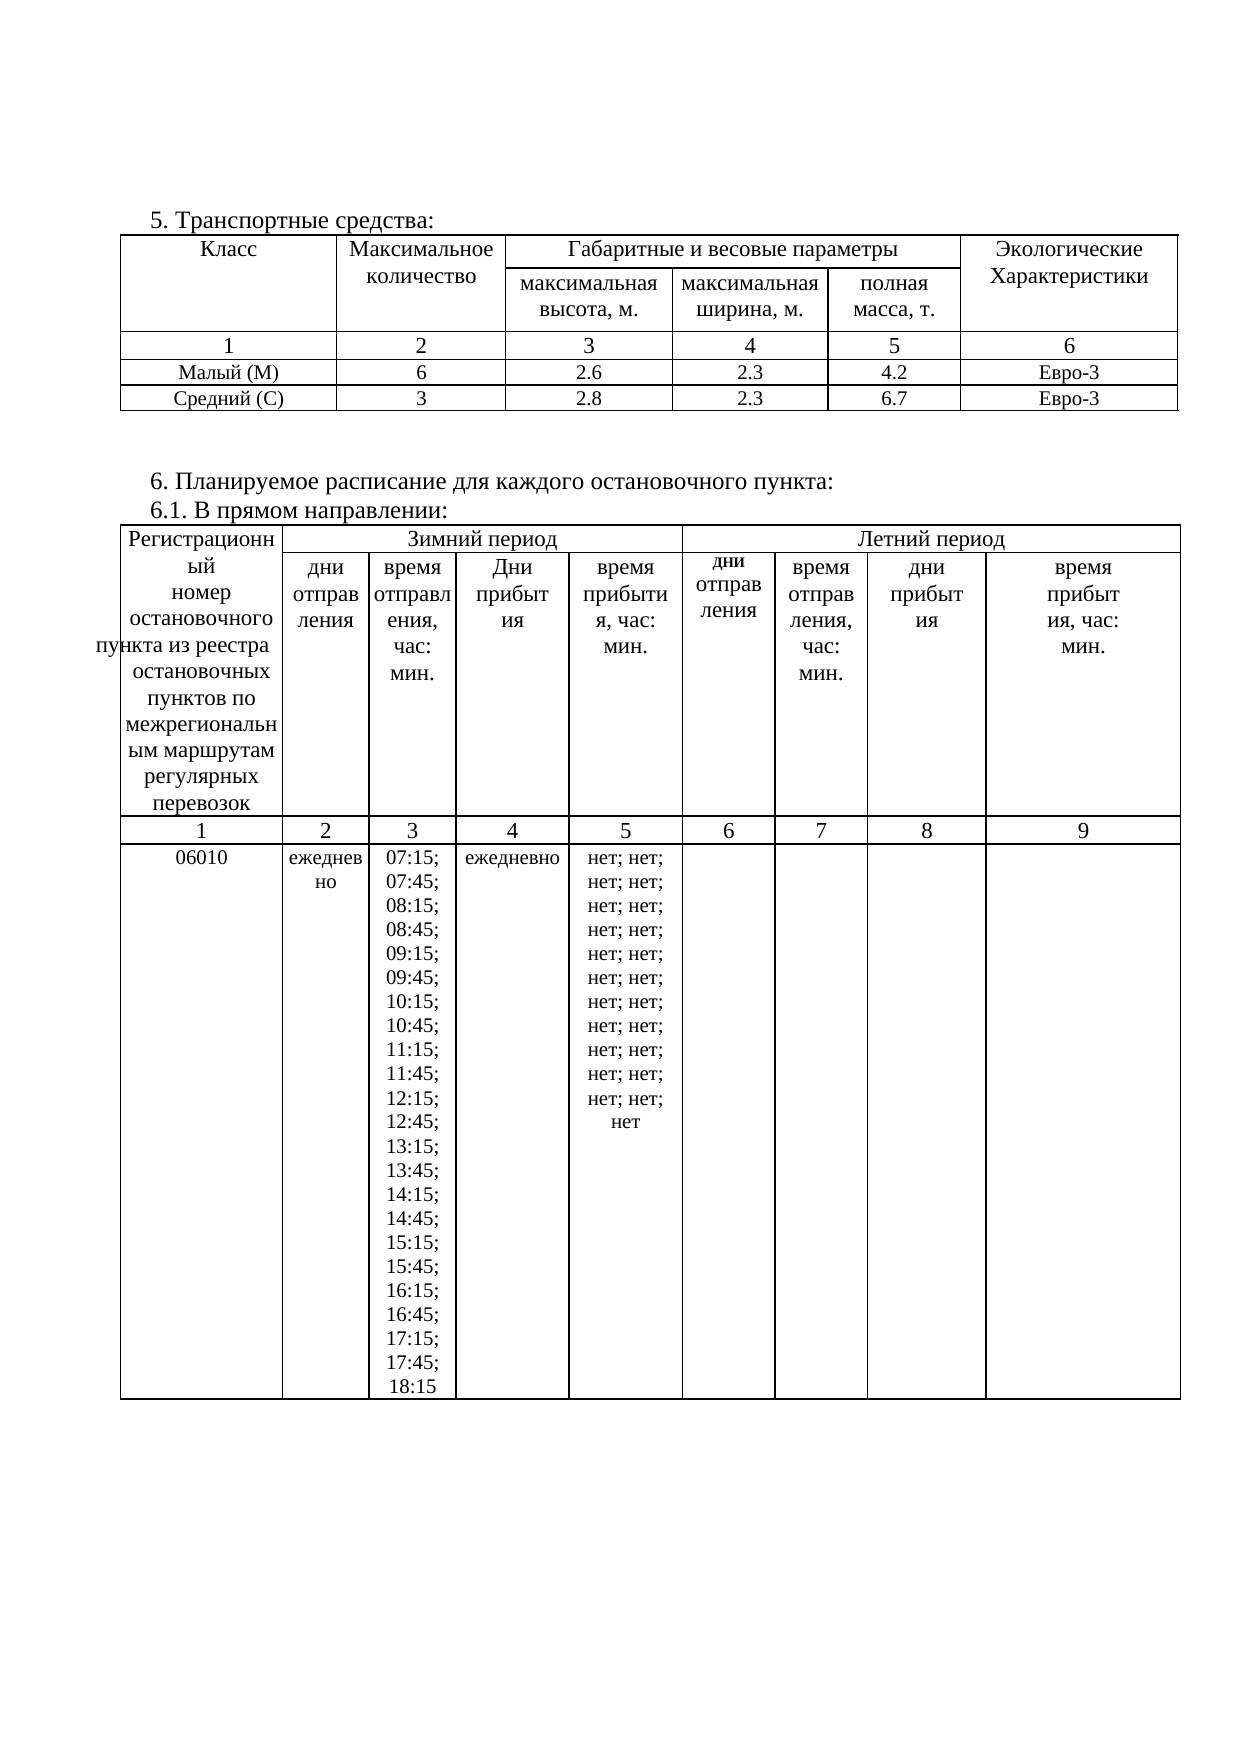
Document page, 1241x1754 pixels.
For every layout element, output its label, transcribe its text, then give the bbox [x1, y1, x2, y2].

table_cell время отправл ения, час: мин. [370, 553, 455, 815]
table_cell 7 [776, 817, 867, 843]
table_cell 1 [121, 817, 282, 843]
table_cell 06010 [121, 845, 282, 1398]
table_cell дни отправ ления [283, 553, 368, 815]
table_cell 3 [337, 386, 505, 410]
table_cell Дни прибыт ия [457, 553, 568, 815]
table_cell [776, 845, 867, 1398]
table_cell 9 [987, 817, 1180, 843]
table_cell Малый (М) [121, 360, 336, 384]
table_cell ежедневно [283, 845, 368, 1398]
table_cell Евро-3 [961, 386, 1177, 410]
table_header Класс [121, 236, 336, 331]
table_cell нет; нет; нет; нет; нет; нет; нет; нет; нет; нет; нет; нет; нет; нет; нет; нет; нет; нет; нет; нет; нет; нет; нет [570, 845, 682, 1398]
table_cell 6 [337, 360, 505, 384]
table_header Зимний период [283, 526, 682, 552]
text 5. Транспортные средства: [150, 205, 1090, 234]
table_header Летний период [683, 526, 1180, 552]
table_cell Евро-3 [961, 360, 1177, 384]
table_cell 3 [506, 332, 672, 358]
table_header Экологические Характеристики [961, 236, 1177, 331]
table_cell 2.6 [506, 360, 672, 384]
table_cell время отправ ления, час: мин. [776, 553, 867, 815]
table_cell 6 [961, 332, 1177, 358]
table_cell ежедневно [457, 845, 568, 1398]
table_cell дни прибыт ия [868, 553, 985, 815]
table_cell 4 [457, 817, 568, 843]
table_cell максимальная высота, м. [506, 269, 672, 331]
table_cell 2.3 [673, 386, 827, 410]
table_header Максимальное количество [337, 236, 505, 331]
table_cell время прибыт ия, час: мин. [987, 553, 1180, 815]
table_cell полная масса, т. [829, 269, 960, 331]
table_cell 07:15; 07:45; 08:15; 08:45; 09:15; 09:45; 10:15; 10:45; 11:15; 11:45; 12:15; 12:45; 13:15; 13:45; 14:15; 14:45; 15:15; 15:45; 16:15; 16:45; 17:15; 17:45; 18:15 [370, 845, 455, 1398]
table_cell ДНИ отправ ления [683, 553, 774, 815]
table_cell 5 [570, 817, 682, 843]
table_cell максимальная ширина, м. [673, 269, 827, 331]
table_cell 8 [868, 817, 985, 843]
table_cell 2 [337, 332, 505, 358]
table_cell 5 [829, 332, 960, 358]
table_cell 1 [121, 332, 336, 358]
table_cell 6 [683, 817, 774, 843]
table_cell 4 [673, 332, 827, 358]
table_cell Средний (С) [121, 386, 336, 410]
table_cell [987, 845, 1180, 1398]
table_cell время прибыти я, час: мин. [570, 553, 682, 815]
table_cell 6.7 [829, 386, 960, 410]
table_cell 2 [283, 817, 368, 843]
table_cell 2.3 [673, 360, 827, 384]
table_cell 4.2 [829, 360, 960, 384]
table_header Габаритные и весовые параметры [506, 236, 960, 267]
table_cell 2.8 [506, 386, 672, 410]
table_header Регистрационный номер остановочного пункта из реестра остановочных пунктов по межрегиональным маршрутам регулярных перевозок [121, 526, 282, 815]
table_cell 3 [370, 817, 455, 843]
text 6. Планируемое расписание для каждого остановочного пункта: [150, 466, 1090, 495]
text 6.1. В прямом направлении: [150, 495, 1090, 524]
table_cell [868, 845, 985, 1398]
table_cell [683, 845, 774, 1398]
